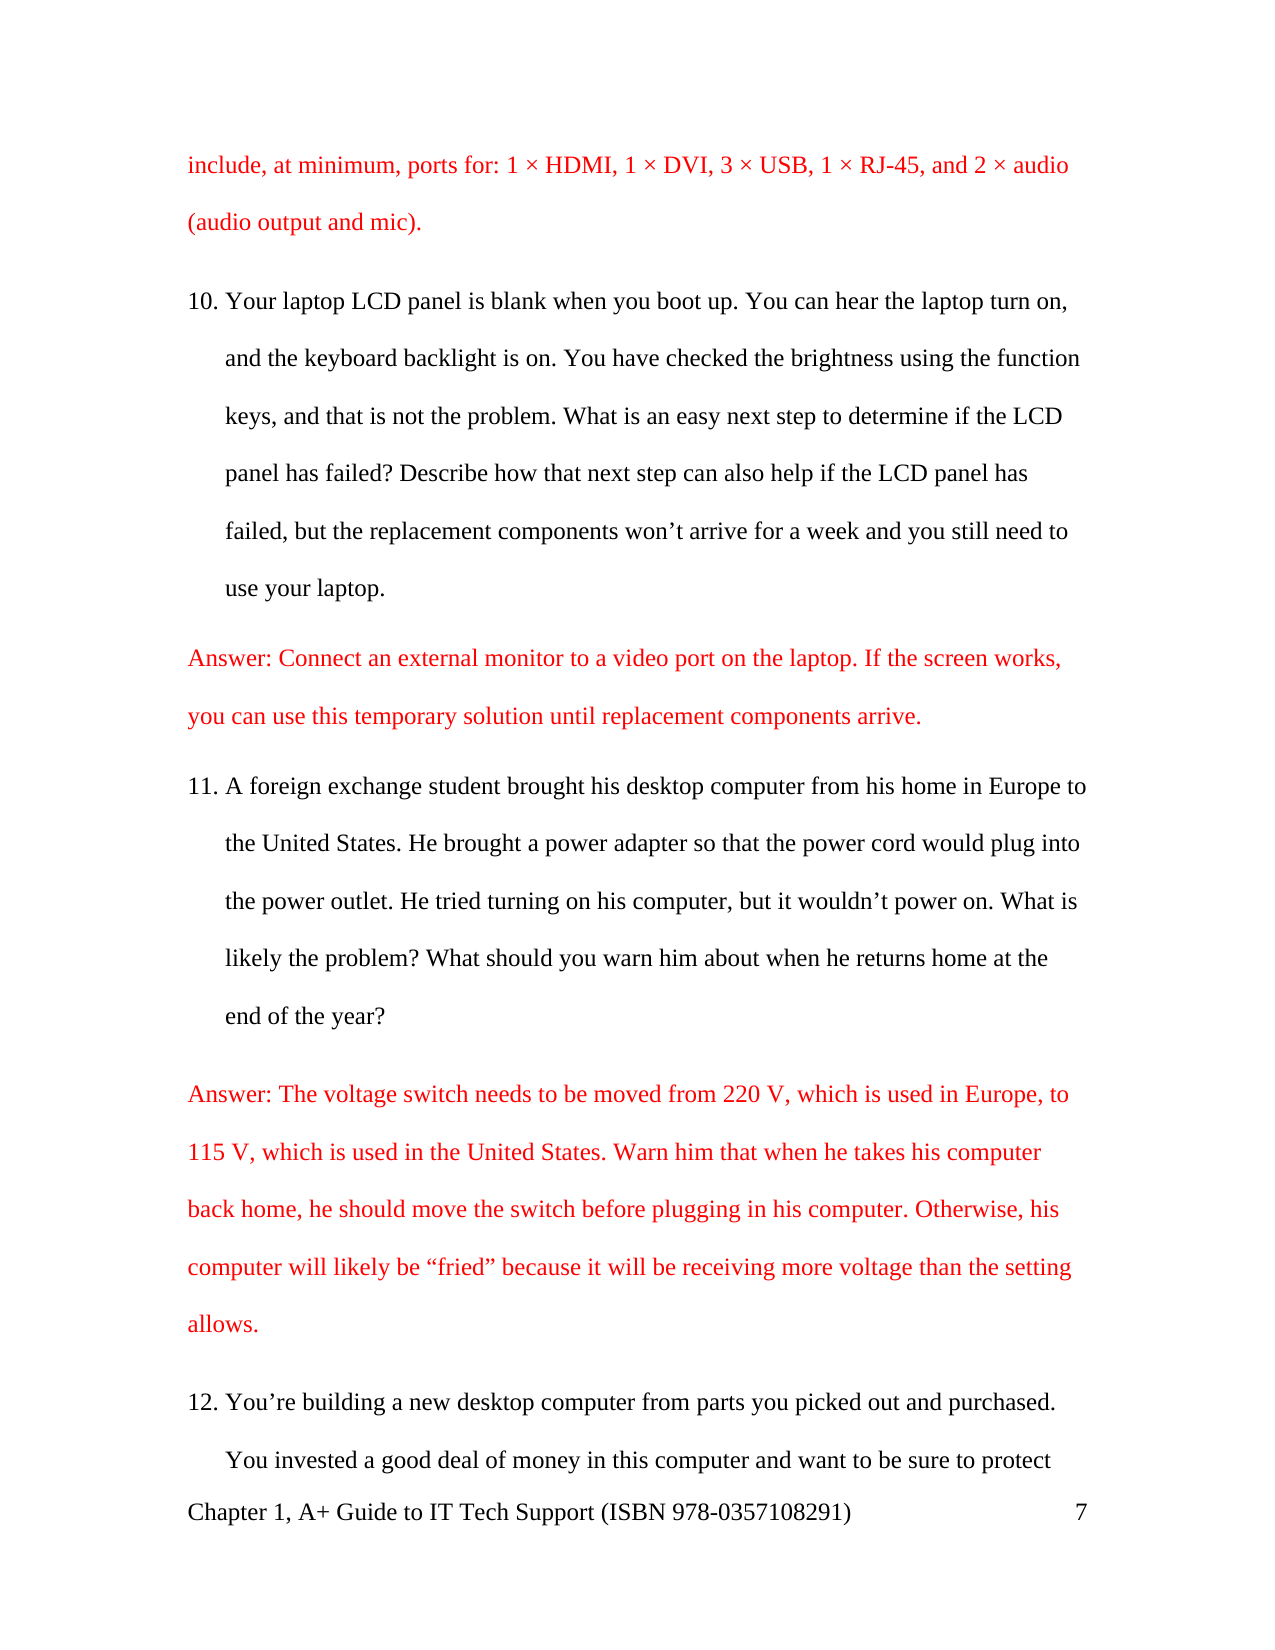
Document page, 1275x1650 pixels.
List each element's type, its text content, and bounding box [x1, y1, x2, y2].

text Answer: Connect an external monitor to a video port on the laptop. If the screen works, you can use this temporary solution until replacement components arrive. [187, 643, 1087, 729]
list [187, 1387, 1087, 1474]
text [187, 150, 1087, 236]
text Answer: The voltage switch needs to be moved from 220 V, which is used in Europe, to 115 V, which is used in the United States. Warn him that when he takes his computer back home, he should move the switch before plugging in his computer. Otherwise, his computer will likely be “fried” because it will be receiving more voltage than the setting allows. [187, 1079, 1087, 1338]
list Your laptop LCD panel is blank when you boot up. You can hear the laptop turn on, and the keyboard backlight is on. You have checked the brightness using the function keys, and that is not the problem. What is an easy next step to determine if the LCD panel has failed? Describe how that next step can also help if the LCD panel has failed, but the replacement components won’t arrive for a week and you still need to use your laptop. [187, 286, 1087, 602]
list A foreign exchange student brought his desktop computer from his home in Europe to the United States. He brought a power adapter so that the power cord would plug into the power outlet. He tried turning on his computer, but it wouldn’t power on. What is likely the problem? What should you warn him about when he returns home at the end of the year? [187, 771, 1087, 1029]
